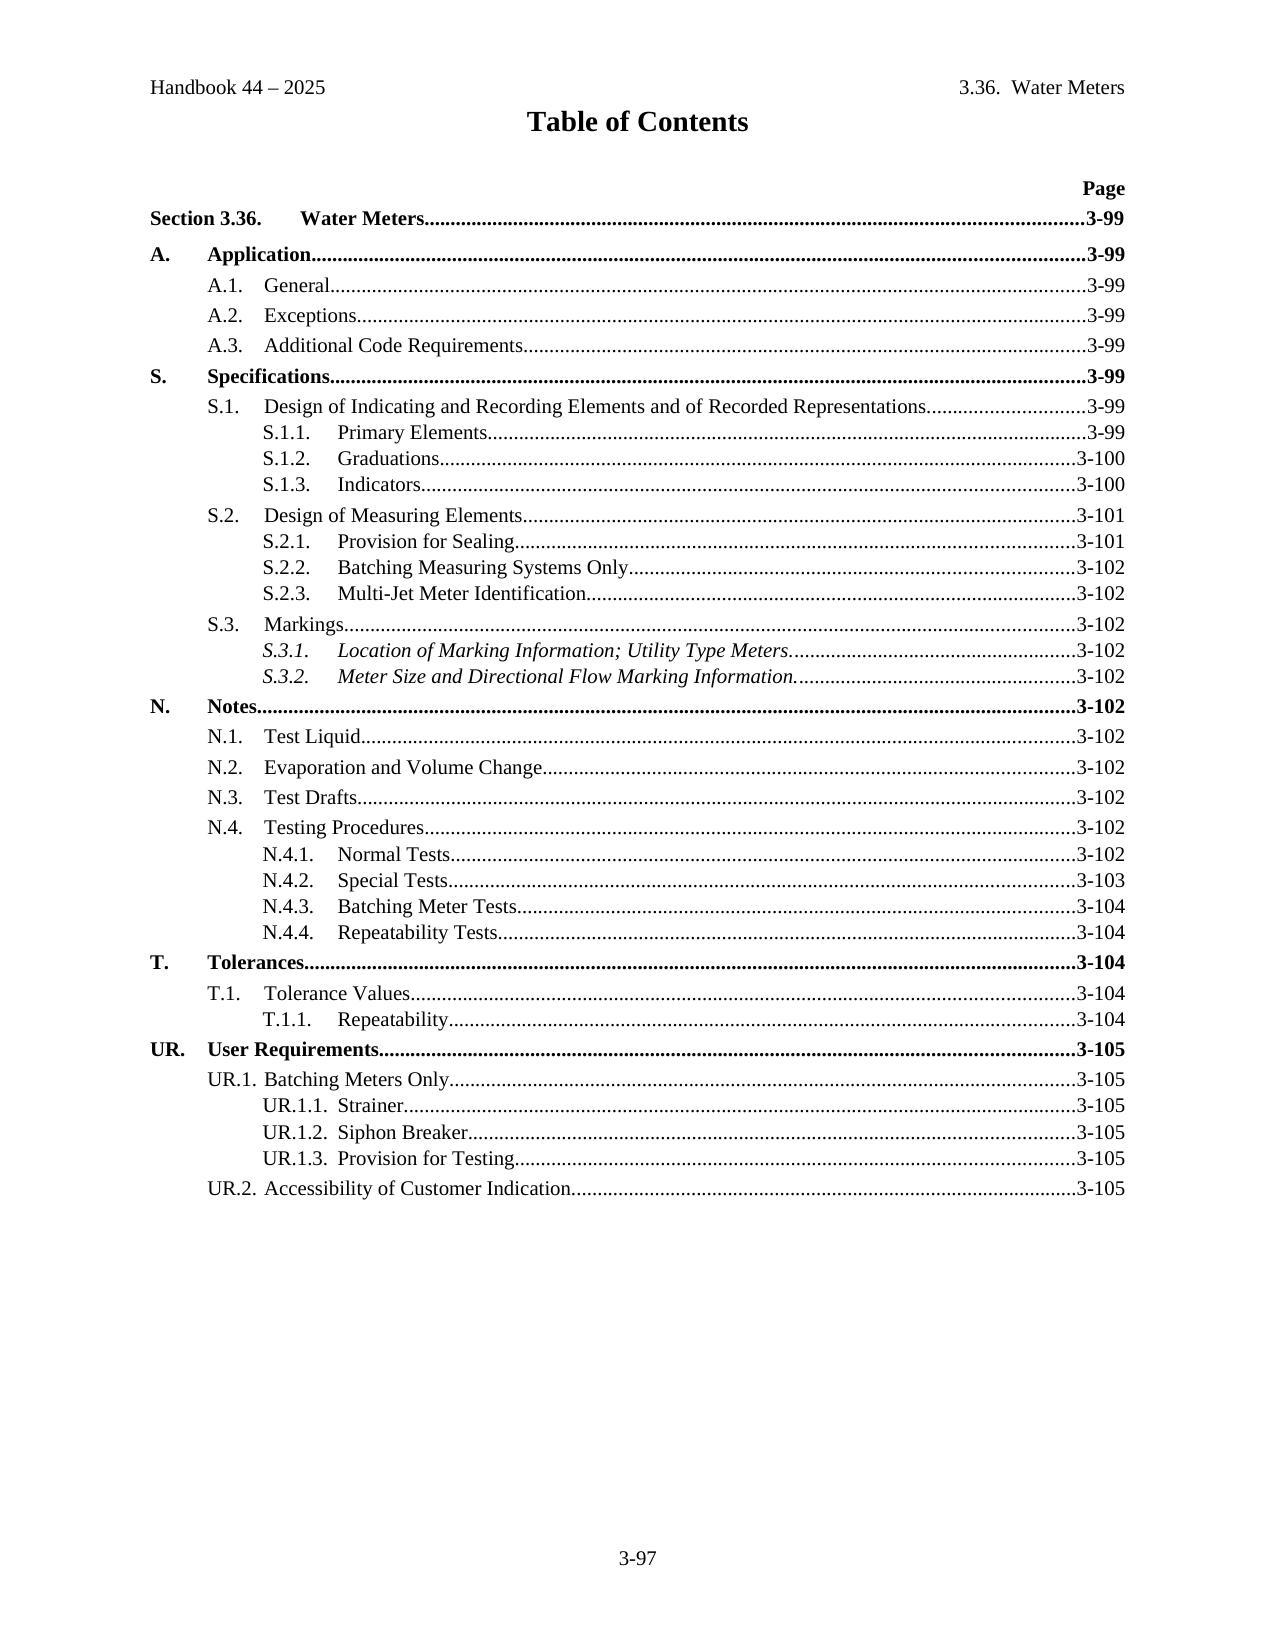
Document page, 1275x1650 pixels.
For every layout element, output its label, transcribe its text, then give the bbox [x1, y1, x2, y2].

text S.2.3. Multi-Jet Meter Identification. 3-102 [262, 581, 1125, 605]
text UR.1. Batching Meters Only. 3-105 [207, 1067, 1125, 1091]
text S.2.2. Batching Measuring Systems Only. 3-102 [262, 555, 1125, 579]
text N.4. Testing Procedures. 3-102 [207, 815, 1125, 839]
text S.3.2. Meter Size and Directional Flow Marking Information. 3-102 [262, 664, 1125, 688]
text S.2. Design of Measuring Elements. 3-101 [207, 503, 1125, 527]
text UR. User Requirements 3-105 [150, 1037, 1125, 1061]
text N.4.3. Batching Meter Tests. 3-104 [262, 894, 1125, 918]
text S.3.1. Location of Marking Information; Utility Type Meters. 3-102 [262, 638, 1125, 662]
text N.1. Test Liquid. 3-102 [207, 724, 1125, 748]
text N.4.2. Special Tests. 3-103 [262, 868, 1125, 892]
text N.4.1. Normal Tests. 3-102 [262, 841, 1125, 866]
text S.1.2. Graduations. 3-100 [262, 446, 1125, 470]
text UR.1.3. Provision for Testing. 3-105 [262, 1146, 1125, 1170]
subtitle Table of Contents [150, 104, 1125, 138]
text N.3. Test Drafts. 3-102 [207, 785, 1125, 809]
text N.4.4. Repeatability Tests 3-104 [262, 920, 1125, 944]
text T. Tolerances 3-104 [150, 950, 1125, 974]
text N.2. Evaporation and Volume Change. 3-102 [207, 755, 1125, 779]
text Section 3.36. Water Meters 3-99 [150, 206, 1125, 230]
text S.1.3. Indicators. 3-100 [262, 472, 1125, 496]
text UR.1.2. Siphon Breaker. 3-105 [262, 1119, 1125, 1144]
text A. Application 3-99 [150, 242, 1125, 266]
text Page [150, 176, 1125, 199]
text UR.1.1. Strainer. 3-105 [262, 1093, 1125, 1117]
text A.3. Additional Code Requirements 3-99 [207, 333, 1125, 357]
text A.2. Exceptions 3-99 [207, 303, 1125, 327]
text S.2.1. Provision for Sealing. 3-101 [262, 529, 1125, 553]
text A.1. General 3-99 [207, 273, 1125, 297]
text S. Specifications 3-99 [150, 364, 1125, 388]
text S.1. Design of Indicating and Recording Elements and of Recorded Representations. 3-99 [207, 394, 1125, 418]
text S.1.1. Primary Elements. 3-99 [262, 420, 1125, 444]
text UR.2. Accessibility of Customer Indication. 3-105 [207, 1176, 1125, 1200]
text N. Notes 3-102 [150, 694, 1125, 718]
text T.1.1. Repeatability. 3-104 [262, 1007, 1125, 1031]
text S.3. Markings 3-102 [207, 611, 1125, 636]
text T.1. Tolerance Values. 3-104 [207, 981, 1125, 1004]
